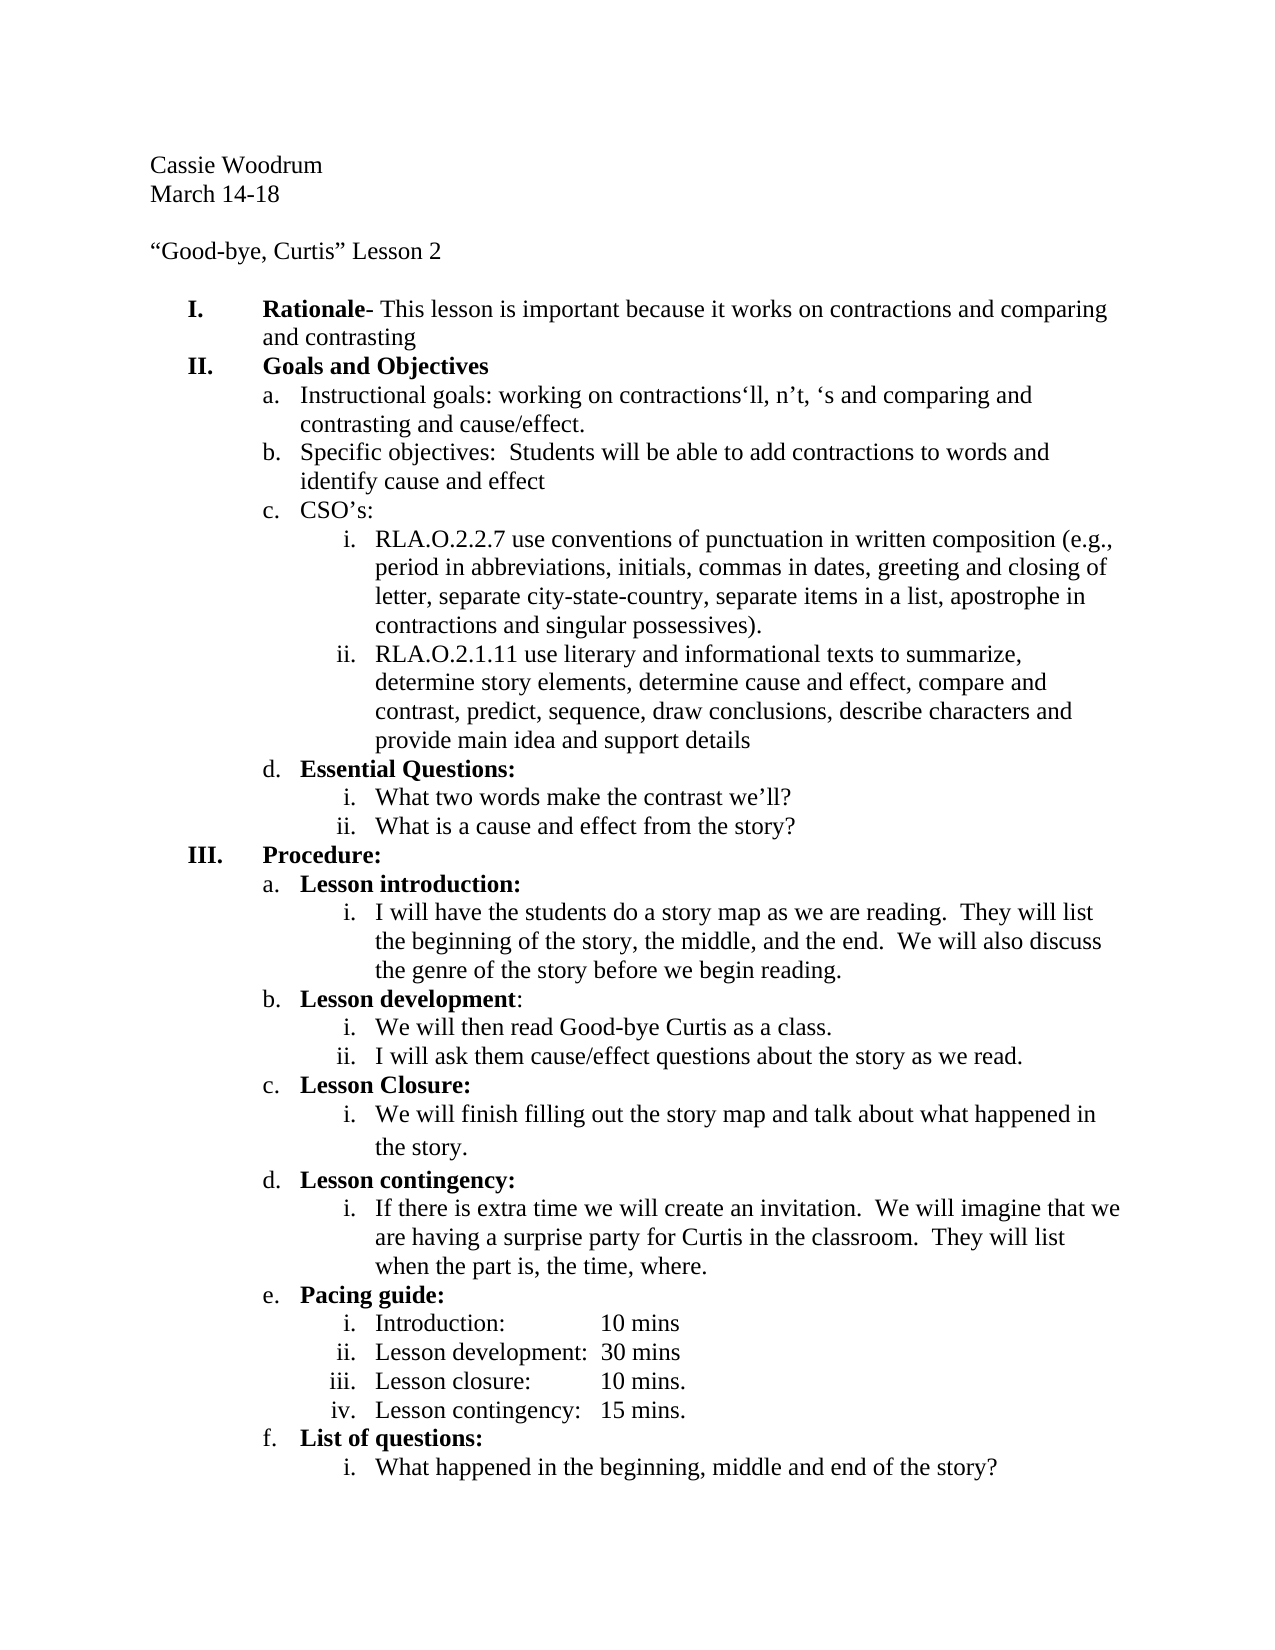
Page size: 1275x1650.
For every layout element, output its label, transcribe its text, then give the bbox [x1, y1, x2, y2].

list Rationale- This lesson is important because it works on contractions and comparing and contrasting [187, 294, 1125, 351]
list Specific objectives: Students will be able to add contractions to words and identify cause and effect [262, 437, 1125, 495]
list Lesson contingency: 15 mins. [356, 1395, 1125, 1423]
list What two words make the contrast we’ll? [356, 782, 1125, 811]
list Instructional goals: working on contractions‘ll, n’t, ‘s and comparing and contrasting and cause/effect. [262, 380, 1125, 437]
list Introduction: 10 mins [356, 1308, 1125, 1337]
list Pacing guide: [262, 1280, 1125, 1308]
list Essential Questions: [262, 754, 1125, 782]
text March 14-18 [150, 179, 1125, 207]
list We will finish filling out the story map and talk about what happened in the story. [356, 1099, 1125, 1161]
list List of questions: [262, 1423, 1125, 1452]
list What happened in the beginning, middle and end of the story? [356, 1452, 1125, 1481]
list Lesson closure: 10 mins. [356, 1366, 1125, 1395]
list I will ask them cause/effect questions about the story as we read. [356, 1041, 1125, 1070]
list I will have the students do a story map as we are reading. They will list the beginning of the story, the middle, and the end. We will also discuss the genre of the story before we begin reading. [356, 897, 1125, 984]
list We will then read Good-bye Curtis as a class. [356, 1012, 1125, 1041]
list Procedure: [187, 840, 1125, 869]
list Lesson development: 30 mins [356, 1337, 1125, 1366]
text Cassie Woodrum [150, 150, 1125, 179]
text “Good-bye, Curtis” Lesson 2 [150, 236, 1125, 265]
list If there is extra time we will create an invitation. We will imagine that we are having a surprise party for Curtis in the classroom. They will list when the part is, the time, where. [356, 1193, 1125, 1280]
list RLA.O.2.2.7 use conventions of punctuation in written composition (e.g., period in abbreviations, initials, commas in dates, greeting and closing of letter, separate city-state-country, separate items in a list, apostrophe in contractions and singular possessives). [356, 524, 1125, 639]
list CSO’s: [262, 495, 1125, 524]
list RLA.O.2.1.11 use literary and informational texts to summarize, determine story elements, determine cause and effect, compare and contrast, predict, sequence, draw conclusions, describe characters and provide main idea and support details [356, 639, 1125, 754]
list Lesson development: [262, 984, 1125, 1012]
list Lesson Closure: [262, 1070, 1125, 1099]
list Lesson contingency: [262, 1165, 1125, 1193]
list Goals and Objectives [187, 351, 1125, 380]
list Lesson introduction: [262, 869, 1125, 897]
list What is a cause and effect from the story? [356, 811, 1125, 840]
